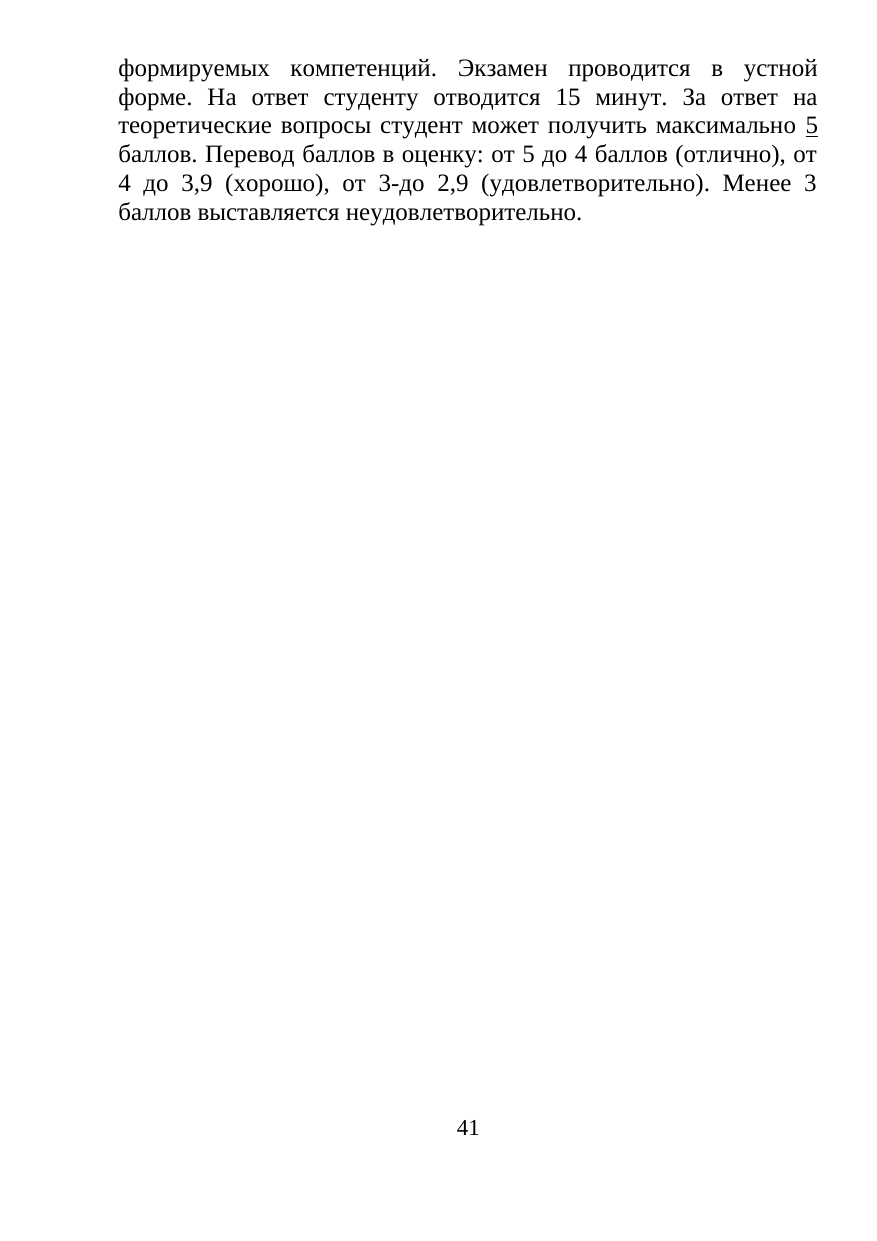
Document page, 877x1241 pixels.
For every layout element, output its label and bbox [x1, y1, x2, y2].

text [118, 53, 818, 226]
